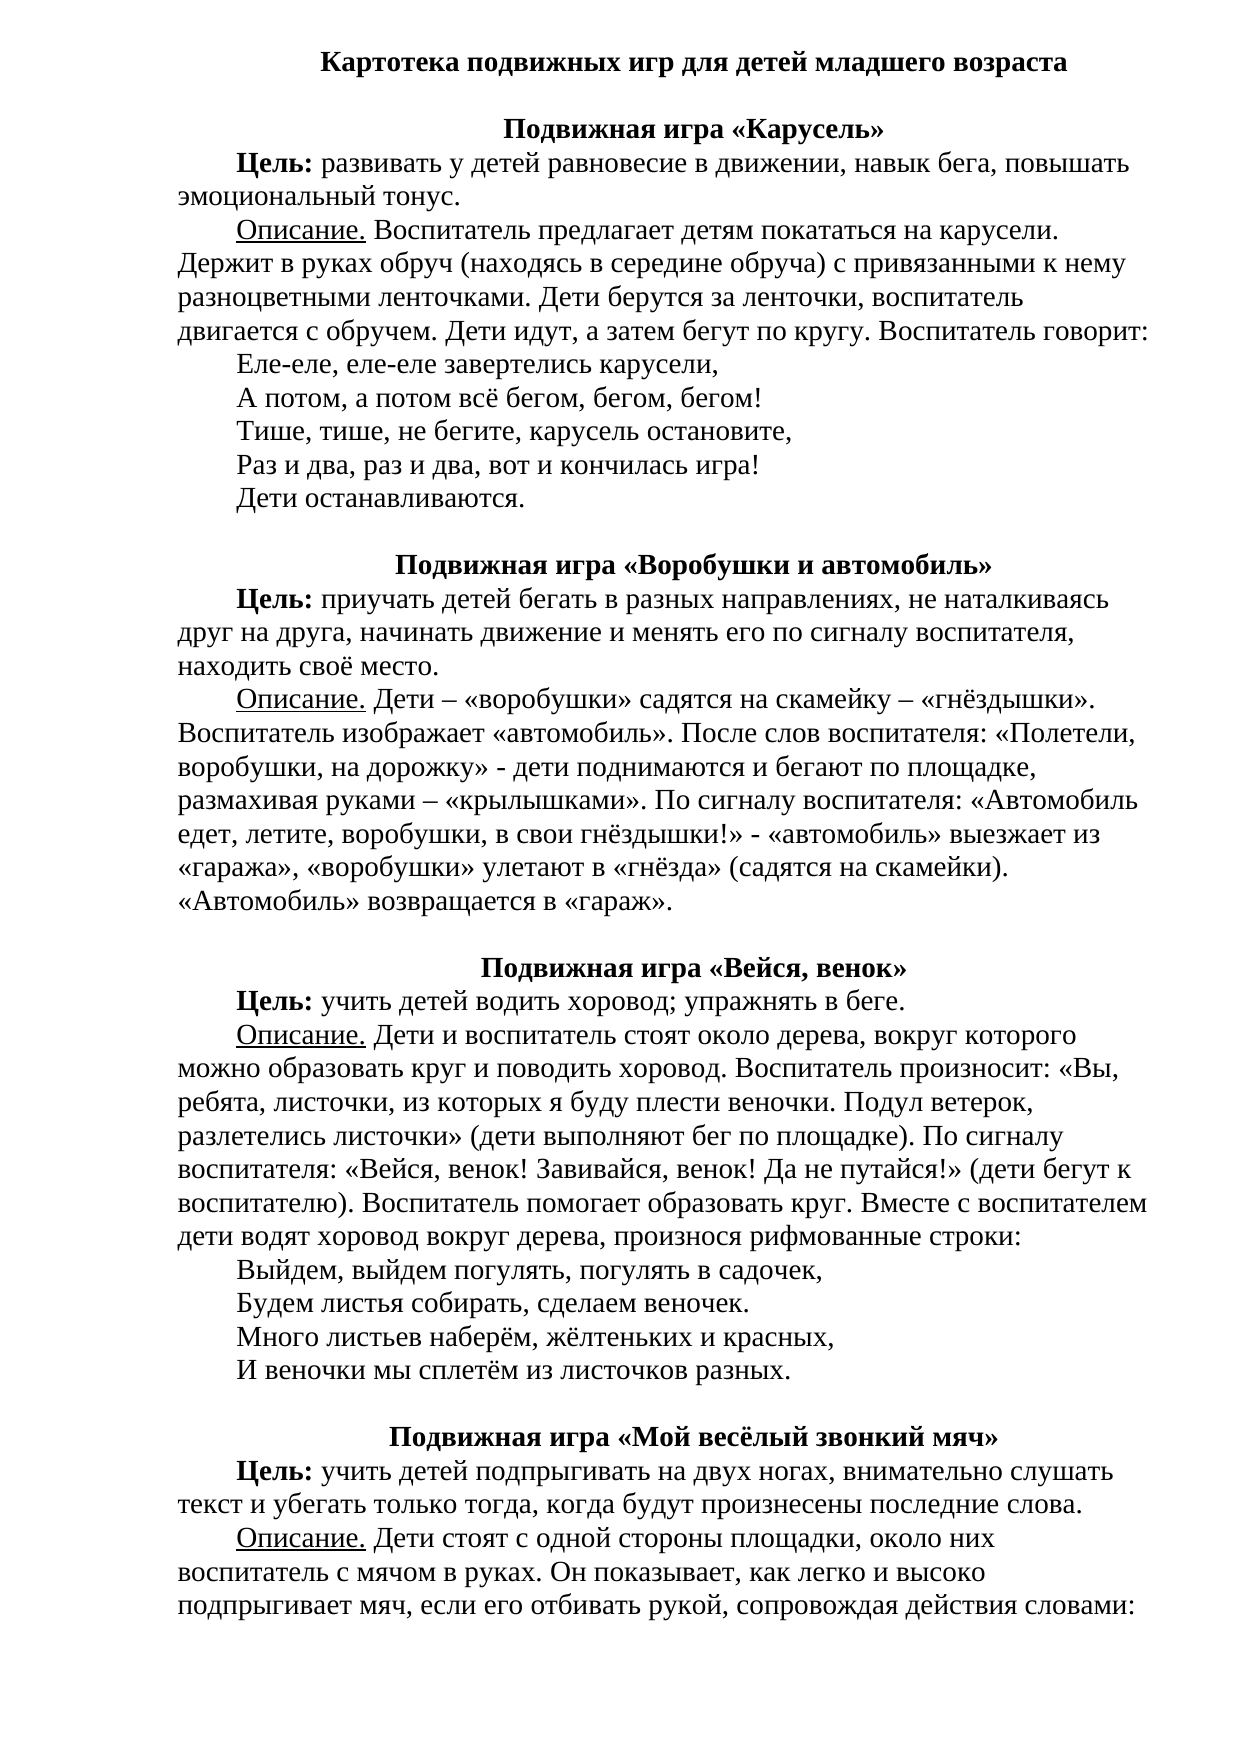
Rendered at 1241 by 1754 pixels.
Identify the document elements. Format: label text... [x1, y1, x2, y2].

text Раз и два, раз и два, вот и кончилась игра! [177, 447, 1152, 480]
text Картотека подвижных игр для детей младшего возраста [177, 44, 1152, 78]
text Подвижная игра «Вейся, венок» [177, 950, 1152, 983]
text Цель: приучать детей бегать в разных направлениях, не наталкиваясь друг на друга, начинать движение и менять его по сигналу воспитателя, находить своё место. [177, 581, 1152, 682]
text А потом, а потом всё бегом, бегом, бегом! [177, 380, 1152, 413]
text Подвижная игра «Карусель» [177, 111, 1152, 145]
text Цель: учить детей подпрыгивать на двух ногах, внимательно слушать текст и убегать только тогда, когда будут произнесены последние слова. [177, 1453, 1152, 1520]
text Описание. Воспитатель предлагает детям покататься на карусели. Держит в руках обруч (находясь в середине обруча) с привязанными к нему разноцветными ленточками. Дети берутся за ленточки, воспитатель двигается с обручем. Дети идут, а затем бегут по кругу. Воспитатель говорит: [177, 212, 1152, 346]
text Подвижная игра «Мой весёлый звонкий мяч» [177, 1419, 1152, 1453]
text Подвижная игра «Воробушки и автомобиль» [177, 547, 1152, 581]
text Описание. Дети и воспитатель стоят около дерева, вокруг которого можно образовать круг и поводить хоровод. Воспитатель произносит: «Вы, ребята, листочки, из которых я буду плести веночки. Подул ветерок, разлетелись листочки» (дети выполняют бег по площадке). По сигналу воспитателя: «Вейся, венок! Завивайся, венок! Да не путайся!» (дети бегут к воспитателю). Воспитатель помогает образовать круг. Вместе с воспитателем дети водят хоровод вокруг дерева, произнося рифмованные строки: [177, 1017, 1152, 1252]
text Описание. Дети стоят с одной стороны площадки, около них воспитатель с мячом в руках. Он показывает, как легко и высоко подпрыгивает мяч, если его отбивать рукой, сопровождая действия словами: [177, 1520, 1152, 1621]
text Цель: учить детей водить хоровод; упражнять в беге. [177, 983, 1152, 1017]
text Много листьев наберём, жёлтеньких и красных, [177, 1319, 1152, 1352]
text Цель: развивать у детей равновесие в движении, навык бега, повышать эмоциональный тонус. [177, 145, 1152, 212]
text И веночки мы сплетём из листочков разных. [177, 1352, 1152, 1386]
text Выйдем, выйдем погулять, погулять в садочек, [177, 1252, 1152, 1285]
text Дети останавливаются. [177, 480, 1152, 514]
text Будем листья собирать, сделаем веночек. [177, 1285, 1152, 1319]
text Тише, тише, не бегите, карусель остановите, [177, 413, 1152, 447]
text Еле-еле, еле-еле завертелись карусели, [177, 346, 1152, 380]
text Описание. Дети – «воробушки» садятся на скамейку – «гнёздышки». Воспитатель изображает «автомобиль». После слов воспитателя: «Полетели, воробушки, на дорожку» - дети поднимаются и бегают по площадке, размахивая руками – «крылышками». По сигналу воспитателя: «Автомобиль едет, летите, воробушки, в свои гнёздышки!» - «автомобиль» выезжает из «гаража», «воробушки» улетают в «гнёзда» (садятся на скамейки). «Автомобиль» возвращается в «гараж». [177, 682, 1152, 916]
